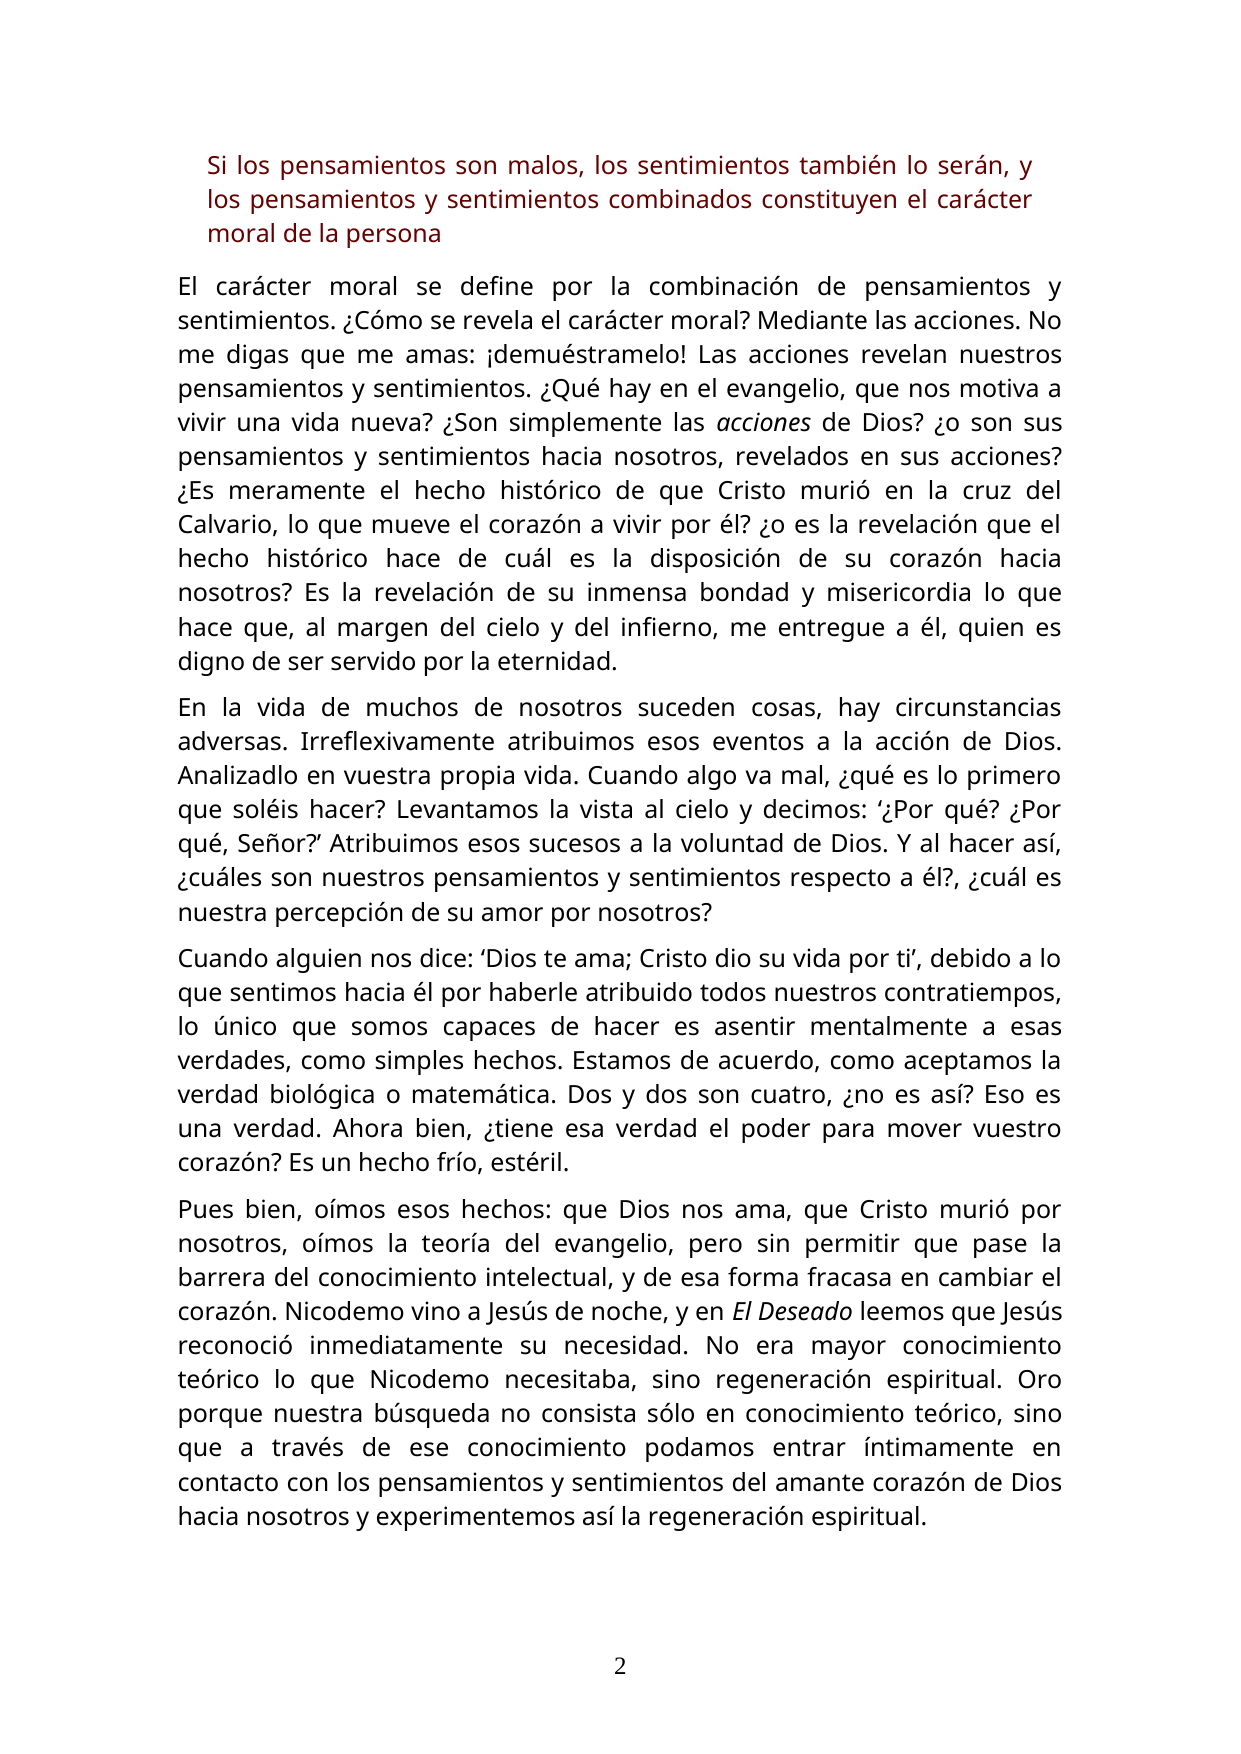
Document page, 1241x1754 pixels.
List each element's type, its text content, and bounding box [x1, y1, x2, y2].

text Pues bien, oímos esos hechos: que Dios nos ama, que Cristo murió por nosotros, oímos la teoría del evangelio, pero sin permitir que pase la barrera del conocimiento intelectual, y de esa forma fracasa en cambiar el corazón. Nicodemo vino a Jesús de noche, y en El Deseado leemos que Jesús reconoció inmediatamente su necesidad. No era mayor conocimiento teórico lo que Nicodemo necesitaba, sino regeneración espiritual. Oro porque nuestra búsqueda no consista sólo en conocimiento teórico, sino que a través de ese conocimiento podamos entrar íntimamente en contacto con los pensamientos y sentimientos del amante corazón de Dios hacia nosotros y experimentemos así la regeneración espiritual. [177, 1192, 1063, 1532]
text En la vida de muchos de nosotros suceden cosas, hay circunstancias adversas. Irreflexivamente atribuimos esos eventos a la acción de Dios. Analizadlo en vuestra propia vida. Cuando algo va mal, ¿qué es lo primero que soléis hacer? Levantamos la vista al cielo y decimos: ‘¿Por qué? ¿Por qué, Señor?’ Atribuimos esos sucesos a la voluntad de Dios. Y al hacer así, ¿cuáles son nuestros pensamientos y sentimientos respecto a él?, ¿cuál es nuestra percepción de su amor por nosotros? [177, 690, 1063, 928]
text Cuando alguien nos dice: ‘Dios te ama; Cristo dio su vida por ti’, debido a lo que sentimos hacia él por haberle atribuido todos nuestros contratiempos, lo único que somos capaces de hacer es asentir mentalmente a esas verdades, como simples hechos. Estamos de acuerdo, como aceptamos la verdad biológica o matemática. Dos y dos son cuatro, ¿no es así? Eso es una verdad. Ahora bien, ¿tiene esa verdad el poder para mover vuestro corazón? Es un hecho frío, estéril. [177, 941, 1063, 1179]
text El carácter moral se define por la combinación de pensamientos y sentimientos. ¿Cómo se revela el carácter moral? Mediante las acciones. No me digas que me amas: ¡demuéstramelo! Las acciones revelan nuestros pensamientos y sentimientos. ¿Qué hay en el evangelio, que nos motiva a vivir una vida nueva? ¿Son simplemente las acciones de Dios? ¿o son sus pensamientos y sentimientos hacia nosotros, revelados en sus acciones? ¿Es meramente el hecho histórico de que Cristo murió en la cruz del Calvario, lo que mueve el corazón a vivir por él? ¿o es la revelación que el hecho histórico hace de cuál es la disposición de su corazón hacia nosotros? Es la revelación de su inmensa bondad y misericordia lo que hace que, al margen del cielo y del infierno, me entregue a él, quien es digno de ser servido por la eternidad. [177, 268, 1063, 677]
text Si los pensamientos son malos, los sentimientos también lo serán, y los pensamientos y sentimientos combinados constituyen el carácter moral de la persona [207, 148, 1033, 250]
